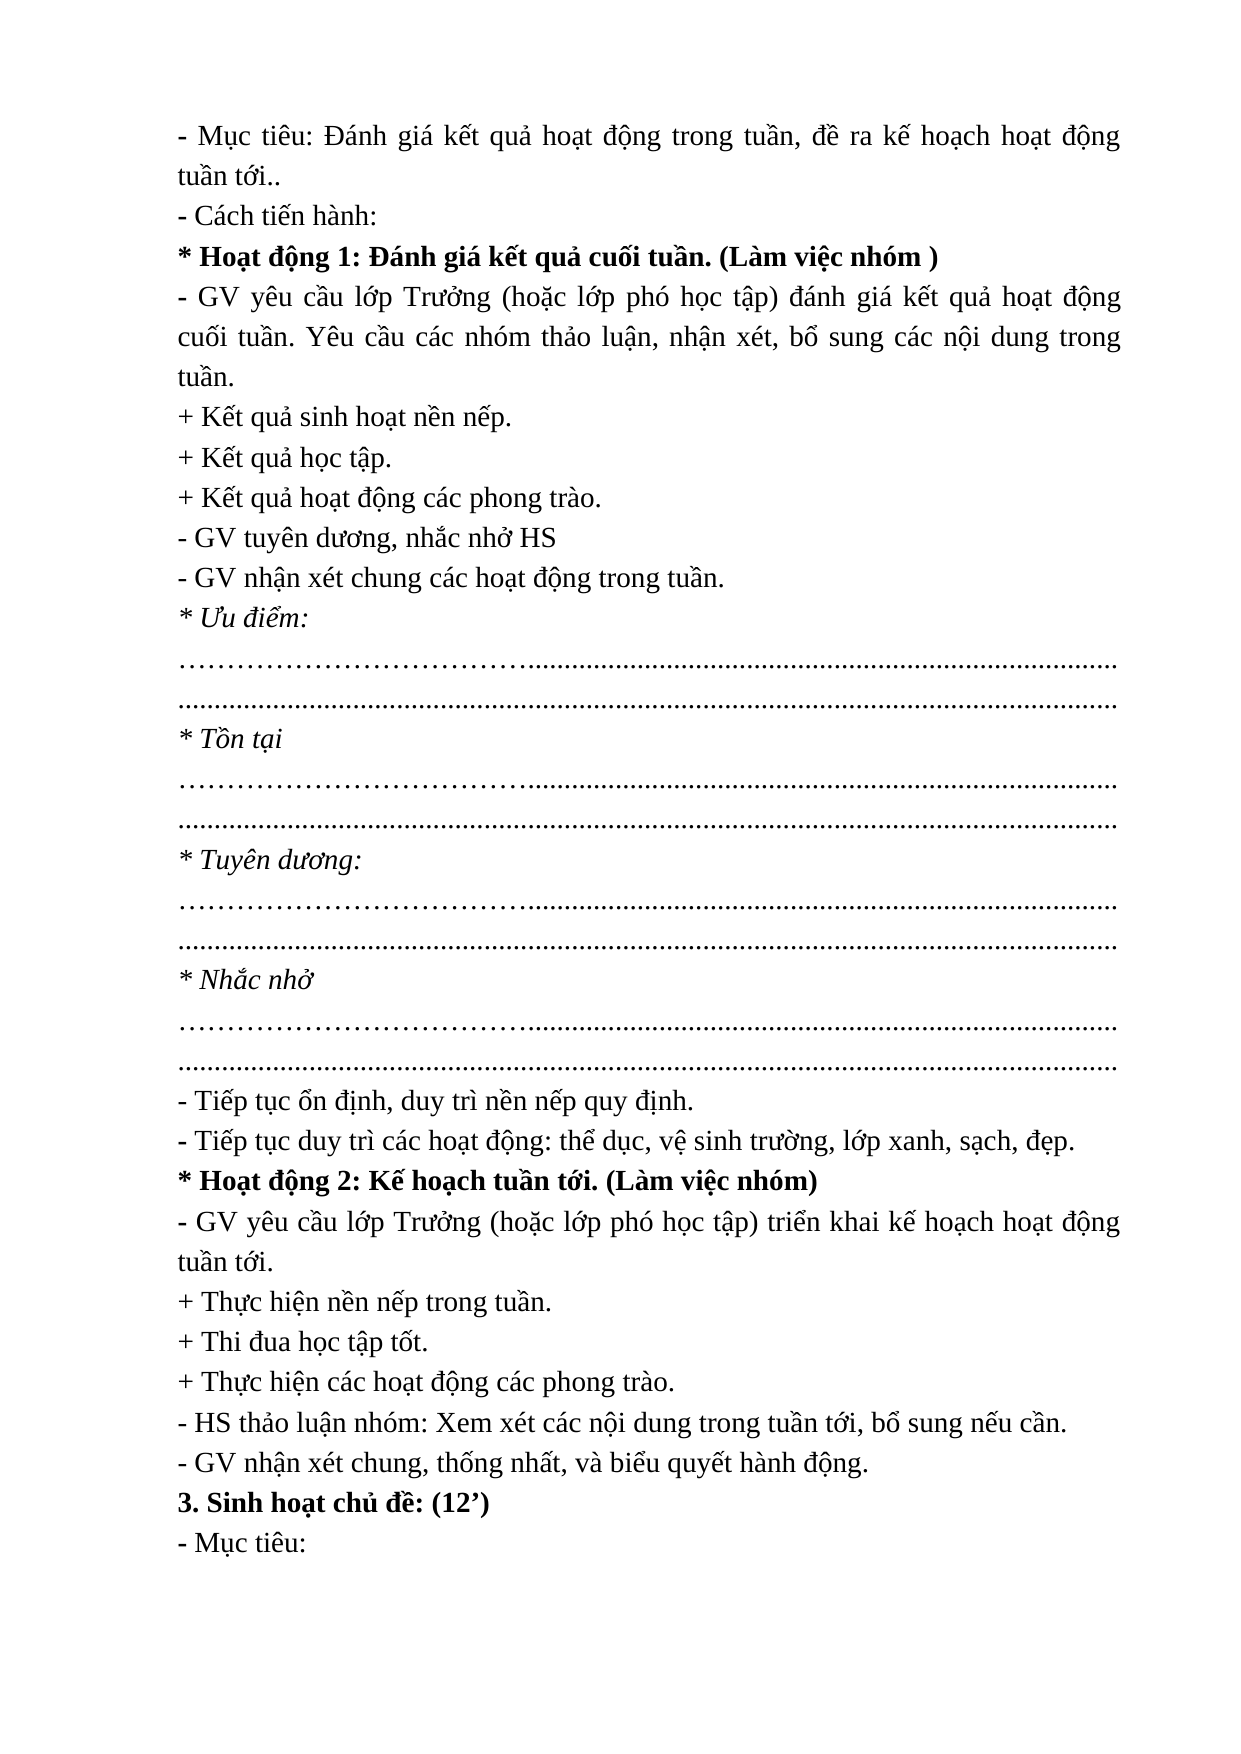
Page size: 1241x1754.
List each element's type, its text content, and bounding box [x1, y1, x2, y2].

text + Thực hiện nền nếp trong tuần. [177, 1284, 1122, 1318]
text ……………………………….................................................................................................................................................................................................................. [177, 641, 1122, 714]
text * Tồn tại [177, 721, 1122, 755]
text + Kết quả hoạt động các phong trào. [177, 480, 1122, 513]
text * Hoạt động 1: Đánh giá kết quả cuối tuần. (Làm việc nhóm ) [177, 239, 1122, 272]
text + Thực hiện các hoạt động các phong trào. [177, 1364, 1122, 1398]
text + Kết quả học tập. [177, 440, 1122, 473]
text - HS thảo luận nhóm: Xem xét các nội dung trong tuần tới, bổ sung nếu cần. [177, 1405, 1122, 1438]
text - GV nhận xét chung, thống nhất, và biểu quyết hành động. [177, 1445, 1122, 1478]
text - Mục tiêu: Đánh giá kết quả hoạt động trong tuần, đề ra kế hoạch hoạt động tuần tới.. [177, 118, 1122, 192]
text ……………………………….................................................................................................................................................................................................................. [177, 882, 1122, 956]
text * Ưu điểm: [177, 601, 1122, 634]
text + Thi đua học tập tốt. [177, 1324, 1122, 1358]
text - Tiếp tục ổn định, duy trì nền nếp quy định. [177, 1083, 1136, 1117]
text ……………………………….................................................................................................................................................................................................................. [177, 1003, 1122, 1076]
text + Kết quả sinh hoạt nền nếp. [177, 399, 1122, 433]
text - Cách tiến hành: [177, 198, 1122, 232]
text 3. Sinh hoạt chủ đề: (12’) [177, 1485, 1122, 1519]
text * Nhắc nhở [177, 962, 1122, 996]
text ……………………………….................................................................................................................................................................................................................. [177, 761, 1122, 835]
text - GV tuyên dương, nhắc nhở HS [177, 520, 1122, 554]
text * Tuyên dương: [177, 842, 1122, 875]
text * Hoạt động 2: Kế hoạch tuần tới. (Làm việc nhóm) [177, 1163, 1122, 1197]
text - Mục tiêu: [177, 1525, 1122, 1559]
text - Tiếp tục duy trì các hoạt động: thể dục, vệ sinh trường, lớp xanh, sạch, đẹp. [177, 1123, 1136, 1157]
text - GV nhận xét chung các hoạt động trong tuần. [177, 560, 1136, 594]
text - GV yêu cầu lớp Trưởng (hoặc lớp phó học tập) triển khai kế hoạch hoạt động tuần tới. [177, 1204, 1122, 1277]
text - GV yêu cầu lớp Trưởng (hoặc lớp phó học tập) đánh giá kết quả hoạt động cuối tuần. Yêu cầu các nhóm thảo luận, nhận xét, bổ sung các nội dung trong tuần. [177, 279, 1122, 393]
